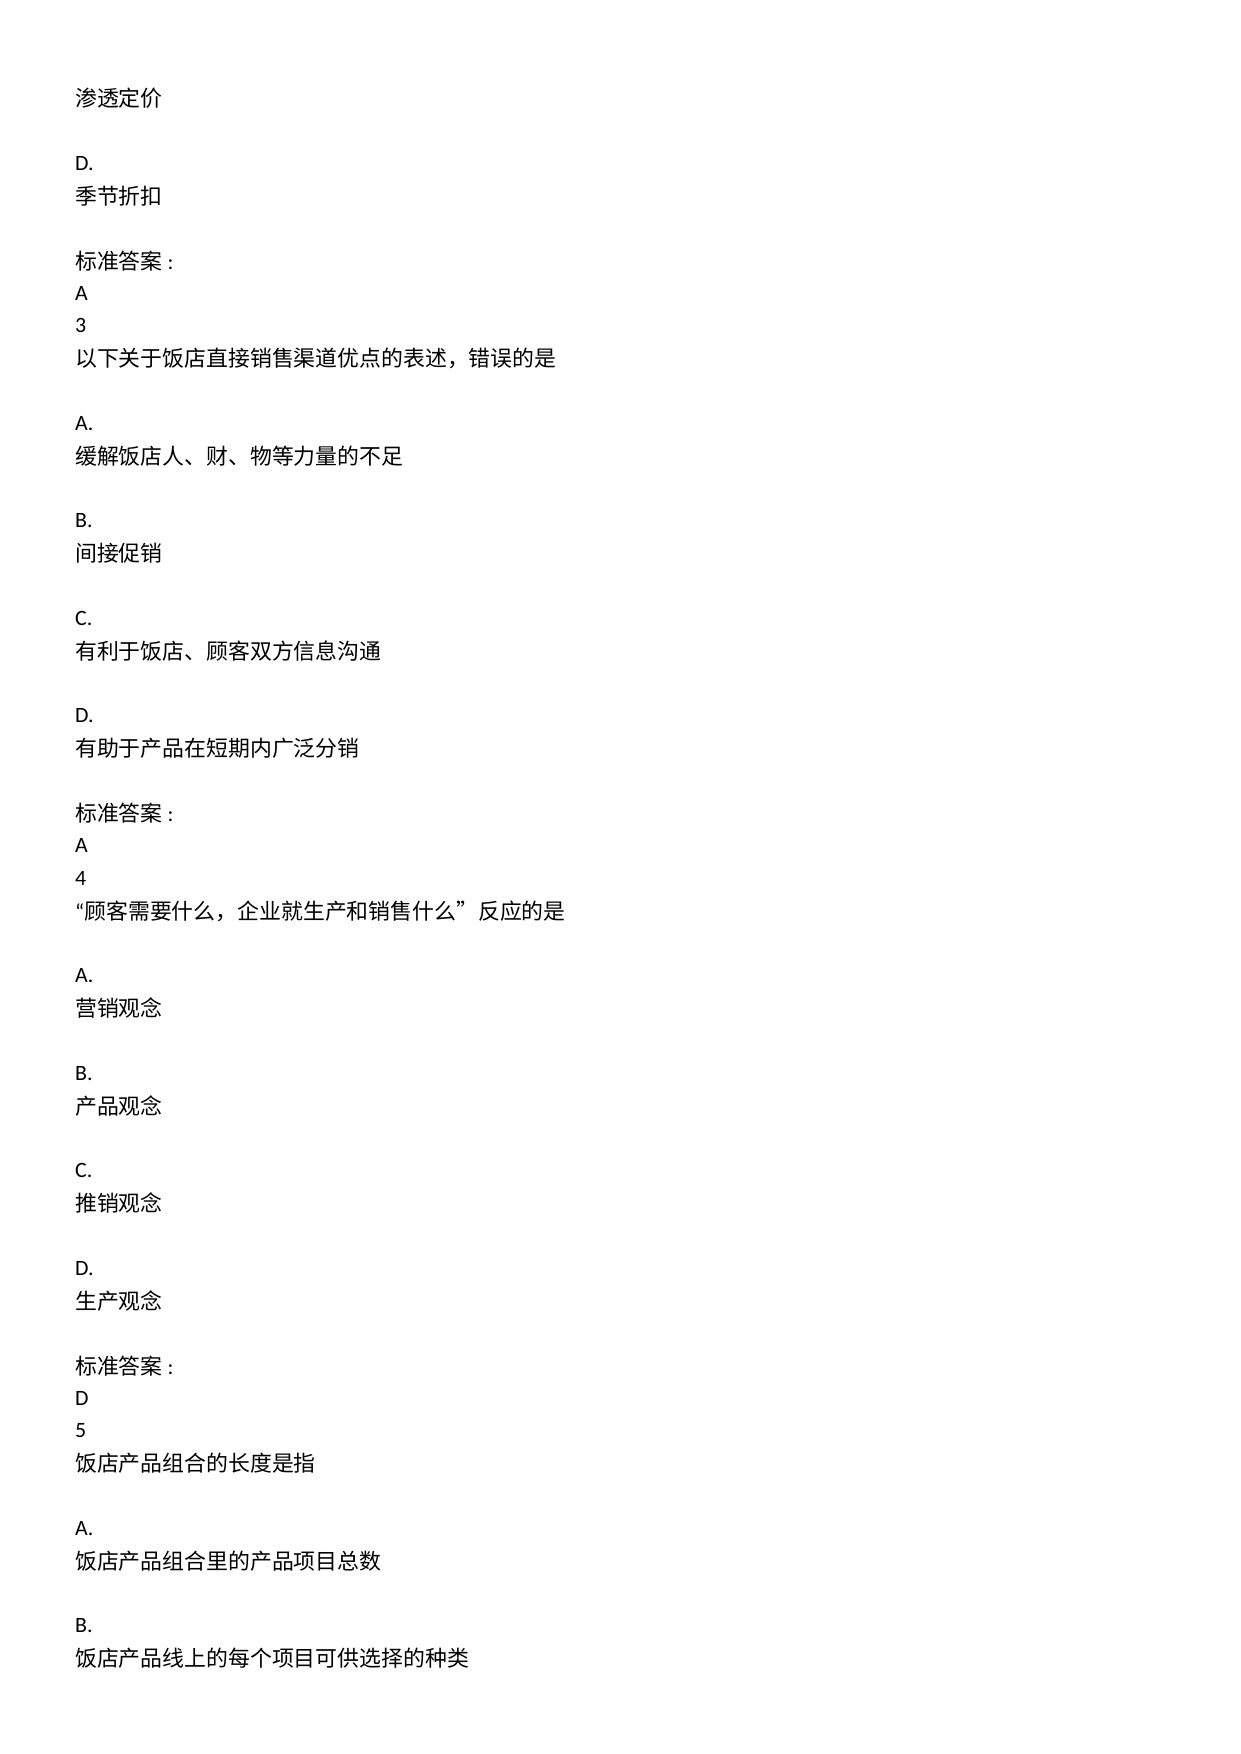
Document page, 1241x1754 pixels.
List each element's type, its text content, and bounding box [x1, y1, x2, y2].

text A. [75, 1511, 1165, 1543]
text D [75, 1381, 1165, 1413]
text 有利于饭店、顾客双方信息沟通 [75, 633, 1165, 666]
text B. [75, 1608, 1165, 1641]
text 饭店产品组合的长度是指 [75, 1446, 1165, 1478]
text 渗透定价 [75, 81, 1165, 113]
text D. [75, 1251, 1165, 1283]
text 以下关于饭店直接销售渠道优点的表述，错误的是 [75, 341, 1165, 373]
text A [75, 276, 1165, 308]
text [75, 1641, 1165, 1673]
text A. [75, 406, 1165, 438]
text A. [75, 958, 1165, 991]
text 有助于产品在短期内广泛分销 [75, 731, 1165, 763]
text 标准答案 : [75, 243, 1165, 276]
text 季节折扣 [75, 178, 1165, 211]
text “顾客需要什么，企业就生产和销售什么”反应的是 [75, 893, 1165, 926]
text A [75, 828, 1165, 861]
text 推销观念 [75, 1186, 1165, 1218]
text 标准答案 : [75, 1348, 1165, 1381]
text C. [75, 1153, 1165, 1186]
text 缓解饭店人、财、物等力量的不足 [75, 438, 1165, 471]
text D. [75, 146, 1165, 178]
text 5 [75, 1413, 1165, 1446]
text 生产观念 [75, 1283, 1165, 1316]
text B. [75, 503, 1165, 536]
text 3 [75, 308, 1165, 341]
text 产品观念 [75, 1088, 1165, 1121]
text D. [75, 698, 1165, 731]
text C. [75, 601, 1165, 633]
text 间接促销 [75, 536, 1165, 568]
text 营销观念 [75, 991, 1165, 1023]
text 饭店产品组合里的产品项目总数 [75, 1543, 1165, 1576]
text B. [75, 1056, 1165, 1088]
text 标准答案 : [75, 796, 1165, 828]
text 4 [75, 861, 1165, 893]
